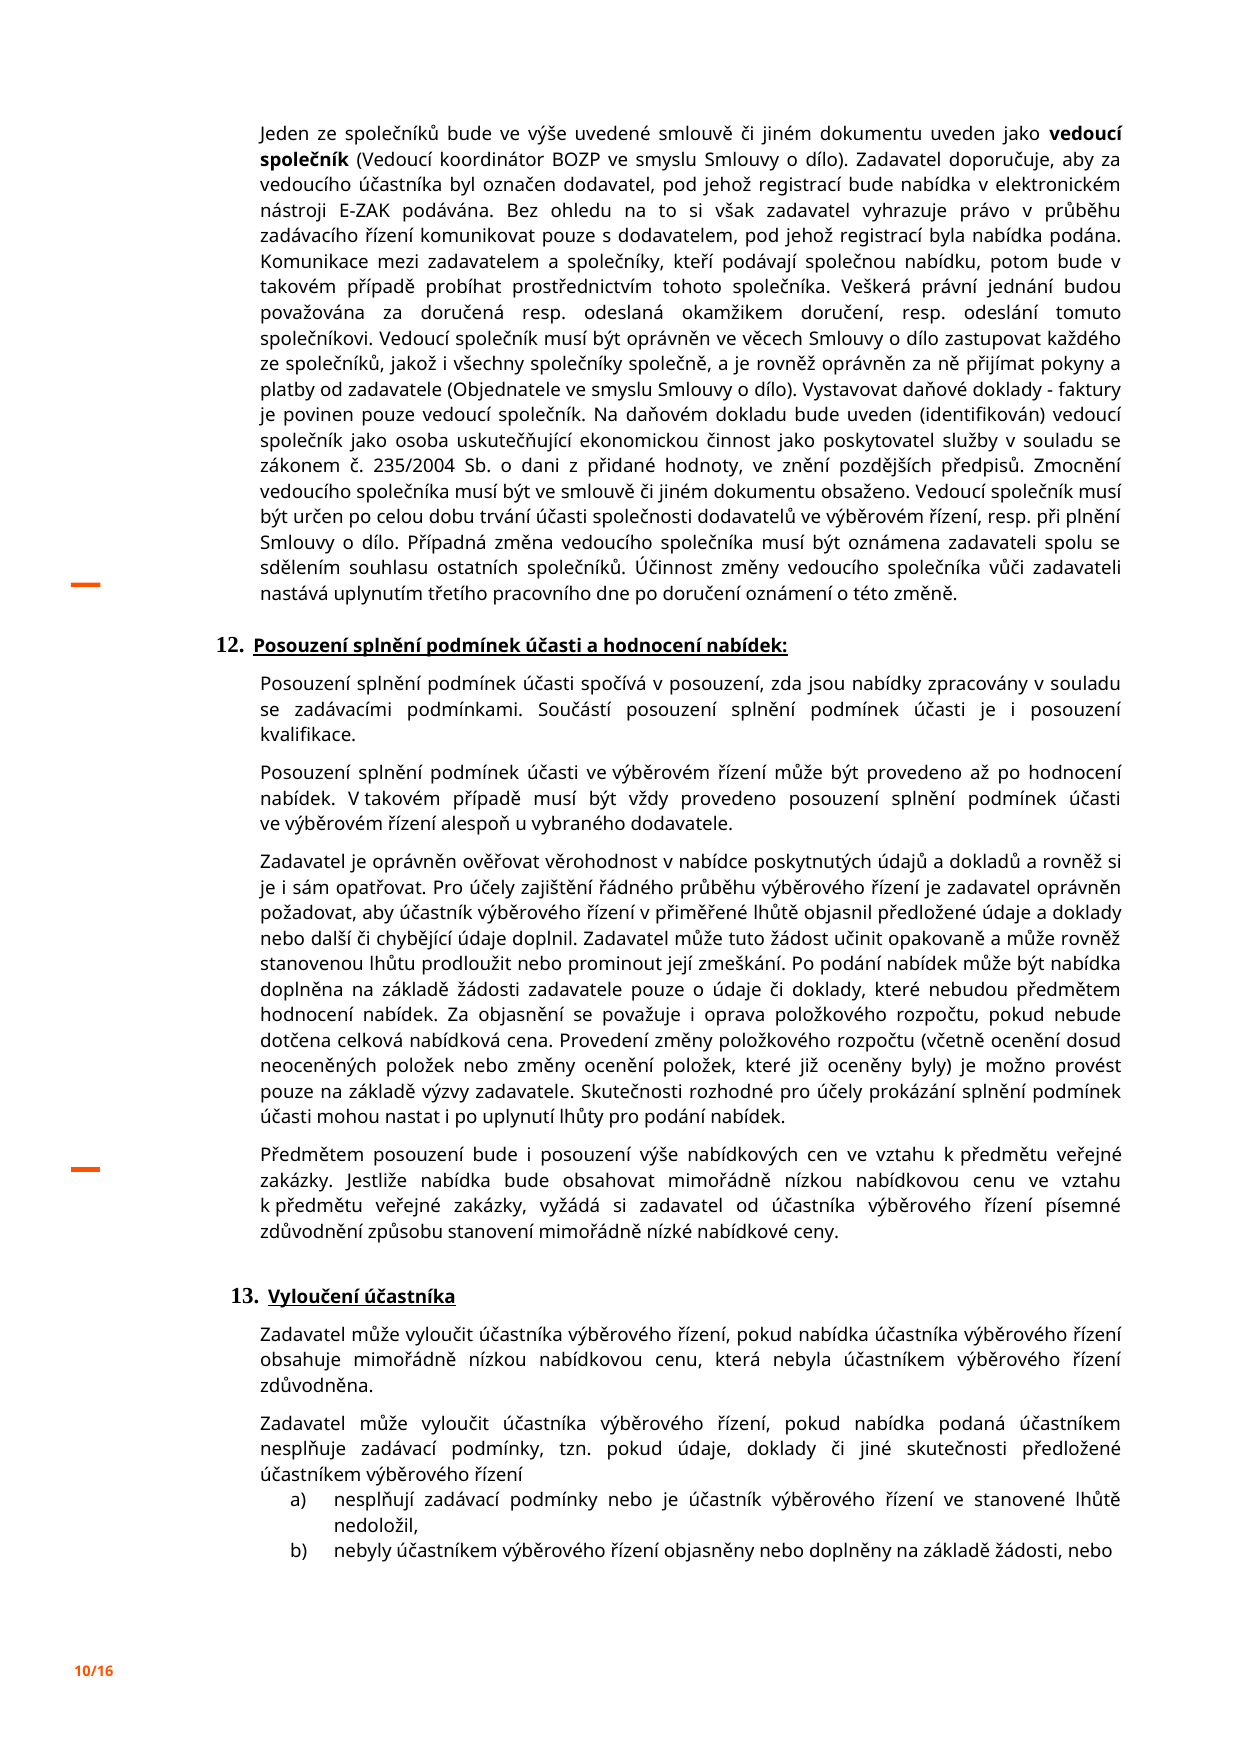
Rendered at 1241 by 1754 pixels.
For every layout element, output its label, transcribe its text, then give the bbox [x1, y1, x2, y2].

text Zadavatel může vyloučit účastníka výběrového řízení, pokud nabídka účastníka výběrového řízení obsahuje mimořádně nízkou nabídkovou cenu, která nebyla účastníkem výběrového řízení zdůvodněna. [260, 1321, 1122, 1398]
text Předmětem posouzení bude i posouzení výše nabídkových cen ve vztahu k předmětu veřejné zakázky. Jestliže nabídka bude obsahovat mimořádně nízkou nabídkovou cenu ve vztahu k předmětu veřejné zakázky, vyžádá si zadavatel od účastníka výběrového řízení písemné zdůvodnění způsobu stanovení mimořádně nízké nabídkové ceny. [260, 1142, 1122, 1244]
list Posouzení splnění podmínek účasti a hodnocení nabídek: [216, 631, 1122, 658]
text Jeden ze společníků bude ve výše uvedené smlouvě či jiném dokumentu uveden jako vedoucí společník (Vedoucí koordinátor BOZP ve smyslu Smlouvy o dílo). Zadavatel doporučuje, aby za vedoucího účastníka byl označen dodavatel, pod jehož registrací bude nabídka v elektronickém nástroji E-ZAK podávána. Bez ohledu na to si však zadavatel vyhrazuje právo v průběhu zadávacího řízení komunikovat pouze s dodavatelem, pod jehož registrací byla nabídka podána. Komunikace mezi zadavatelem a společníky, kteří podávají společnou nabídku, potom bude v takovém případě probíhat prostřednictvím tohoto společníka. Veškerá právní jednání budou považována za doručená resp. odeslaná okamžikem doručení, resp. odeslání tomuto společníkovi. Vedoucí společník musí být oprávněn ve věcech Smlouvy o dílo zastupovat každého ze společníků, jakož i všechny společníky společně, a je rovněž oprávněn za ně přijímat pokyny a platby od zadavatele (Objednatele ve smyslu Smlouvy o dílo). Vystavovat daňové doklady - faktury je povinen pouze vedoucí společník. Na daňovém dokladu bude uveden (identifikován) vedoucí společník jako osoba uskutečňující ekonomickou činnost jako poskytovatel služby v souladu se zákonem č. 235/2004 Sb. o dani z přidané hodnoty, ve znění pozdějších předpisů. Zmocnění vedoucího společníka musí být ve smlouvě či jiném dokumentu obsaženo. Vedoucí společník musí být určen po celou dobu trvání účasti společnosti dodavatelů ve výběrovém řízení, resp. při plnění Smlouvy o dílo. Případná změna vedoucího společníka musí být oznámena zadavateli spolu se sdělením souhlasu ostatních společníků. Účinnost změny vedoucího společníka vůči zadavateli nastává uplynutím třetího pracovního dne po doručení oznámení o této změně. [260, 121, 1122, 606]
list Vyloučení účastníka [230, 1282, 1122, 1308]
list nebyly účastníkem výběrového řízení objasněny nebo doplněny na základě žádosti, nebo [290, 1538, 1122, 1563]
text Zadavatel může vyloučit účastníka výběrového řízení, pokud nabídka podaná účastníkem nesplňuje zadávací podmínky, tzn. pokud údaje, doklady či jiné skutečnosti předložené účastníkem výběrového řízení [260, 1410, 1122, 1487]
text Posouzení splnění podmínek účasti spočívá v posouzení, zda jsou nabídky zpracovány v souladu se zadávacími podmínkami. Součástí posouzení splnění podmínek účasti je i posouzení kvalifikace. [260, 670, 1122, 747]
list nesplňují zadávací podmínky nebo je účastník výběrového řízení ve stanovené lhůtě nedoložil, [290, 1487, 1122, 1538]
text Zadavatel je oprávněn ověřovat věrohodnost v nabídce poskytnutých údajů a dokladů a rovněž si je i sám opatřovat. Pro účely zajištění řádného průběhu výběrového řízení je zadavatel oprávněn požadovat, aby účastník výběrového řízení v přiměřené lhůtě objasnil předložené údaje a doklady nebo další či chybějící údaje doplnil. Zadavatel může tuto žádost učinit opakovaně a může rovněž stanovenou lhůtu prodloužit nebo prominout její zmeškání. Po podání nabídek může být nabídka doplněna na základě žádosti zadavatele pouze o údaje či doklady, které nebudou předmětem hodnocení nabídek. Za objasnění se považuje i oprava položkového rozpočtu, pokud nebude dotčena celková nabídková cena. Provedení změny položkového rozpočtu (včetně ocenění dosud neoceněných položek nebo změny ocenění položek, které již oceněny byly) je možno provést pouze na základě výzvy zadavatele. Skutečnosti rozhodné pro účely prokázání splnění podmínek účasti mohou nastat i po uplynutí lhůty pro podání nabídek. [260, 848, 1122, 1129]
text Posouzení splnění podmínek účasti ve výběrovém řízení může být provedeno až po hodnocení nabídek. V takovém případě musí být vždy provedeno posouzení splnění podmínek účasti ve výběrovém řízení alespoň u vybraného dodavatele. [260, 759, 1122, 836]
